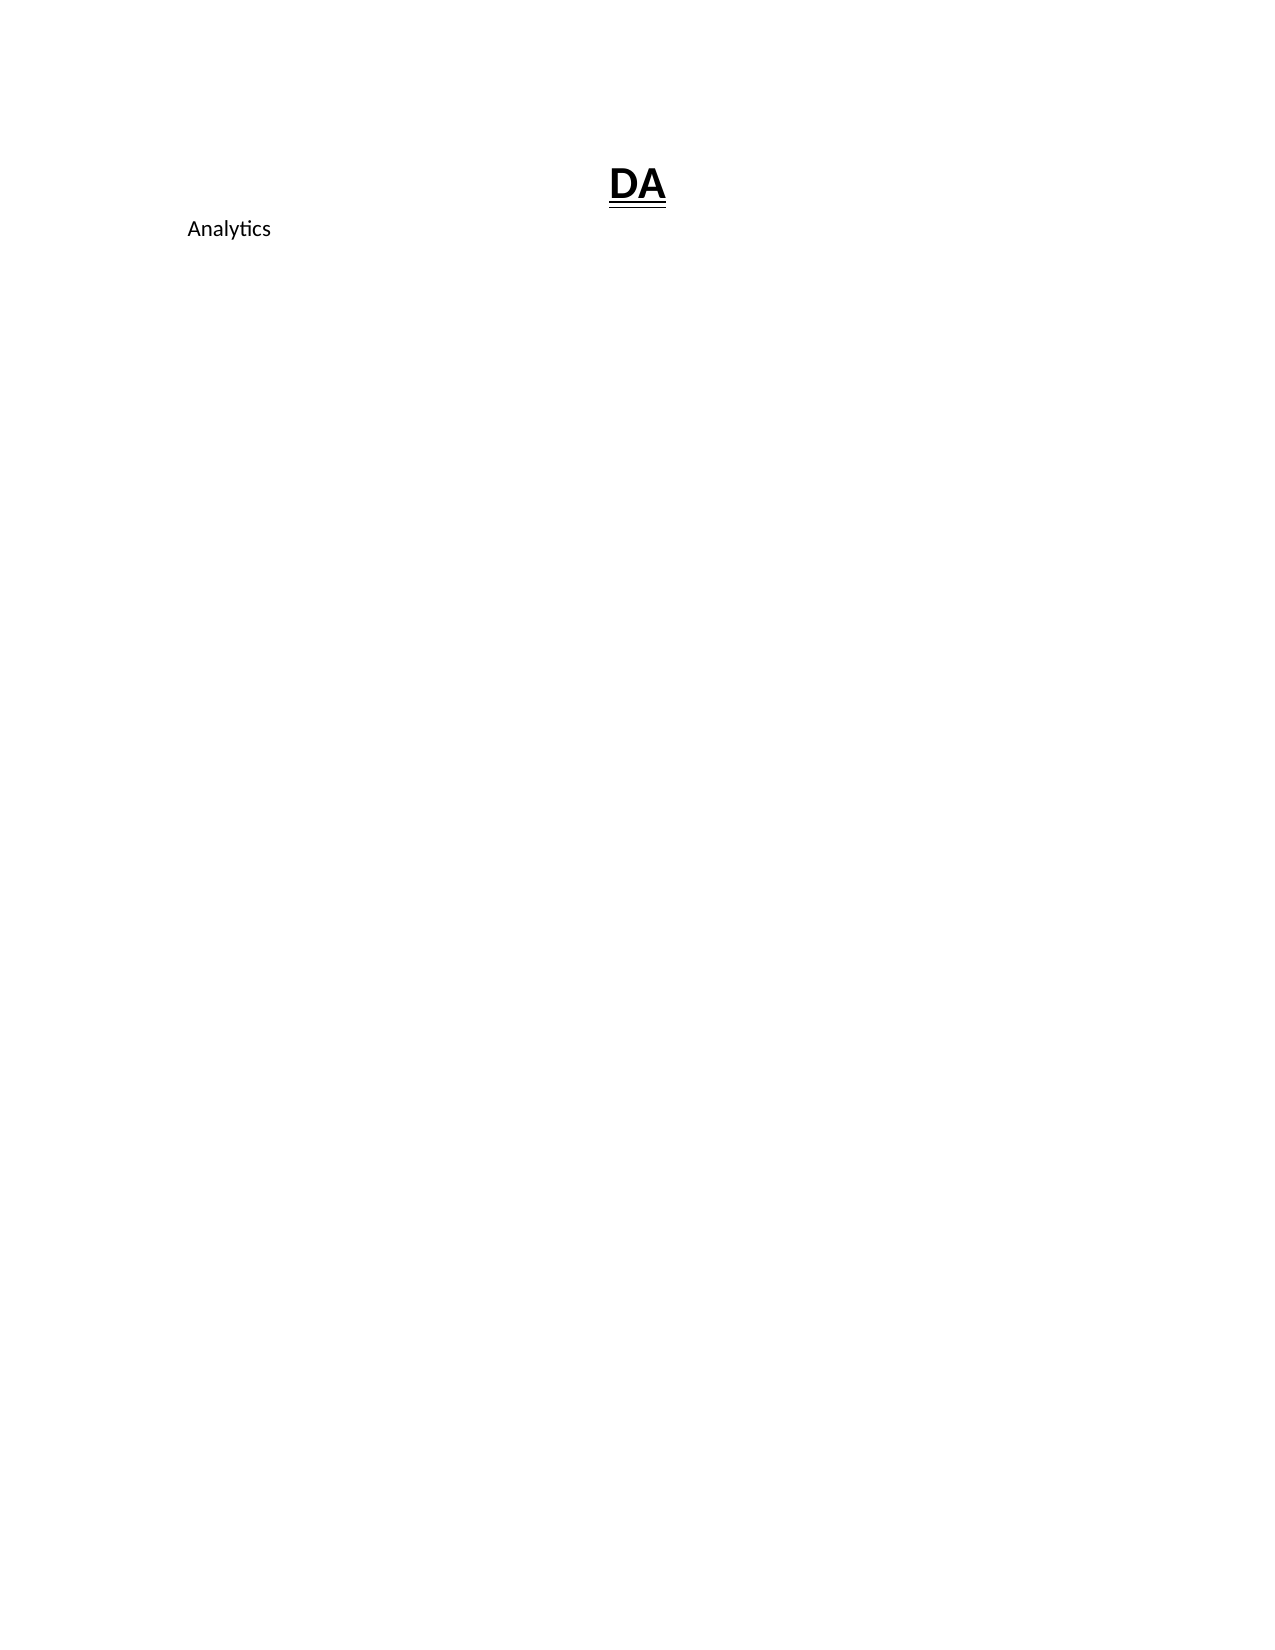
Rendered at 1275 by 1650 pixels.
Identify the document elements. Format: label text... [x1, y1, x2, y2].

subtitle DA [187, 154, 1087, 210]
text Analytics [187, 214, 1087, 242]
